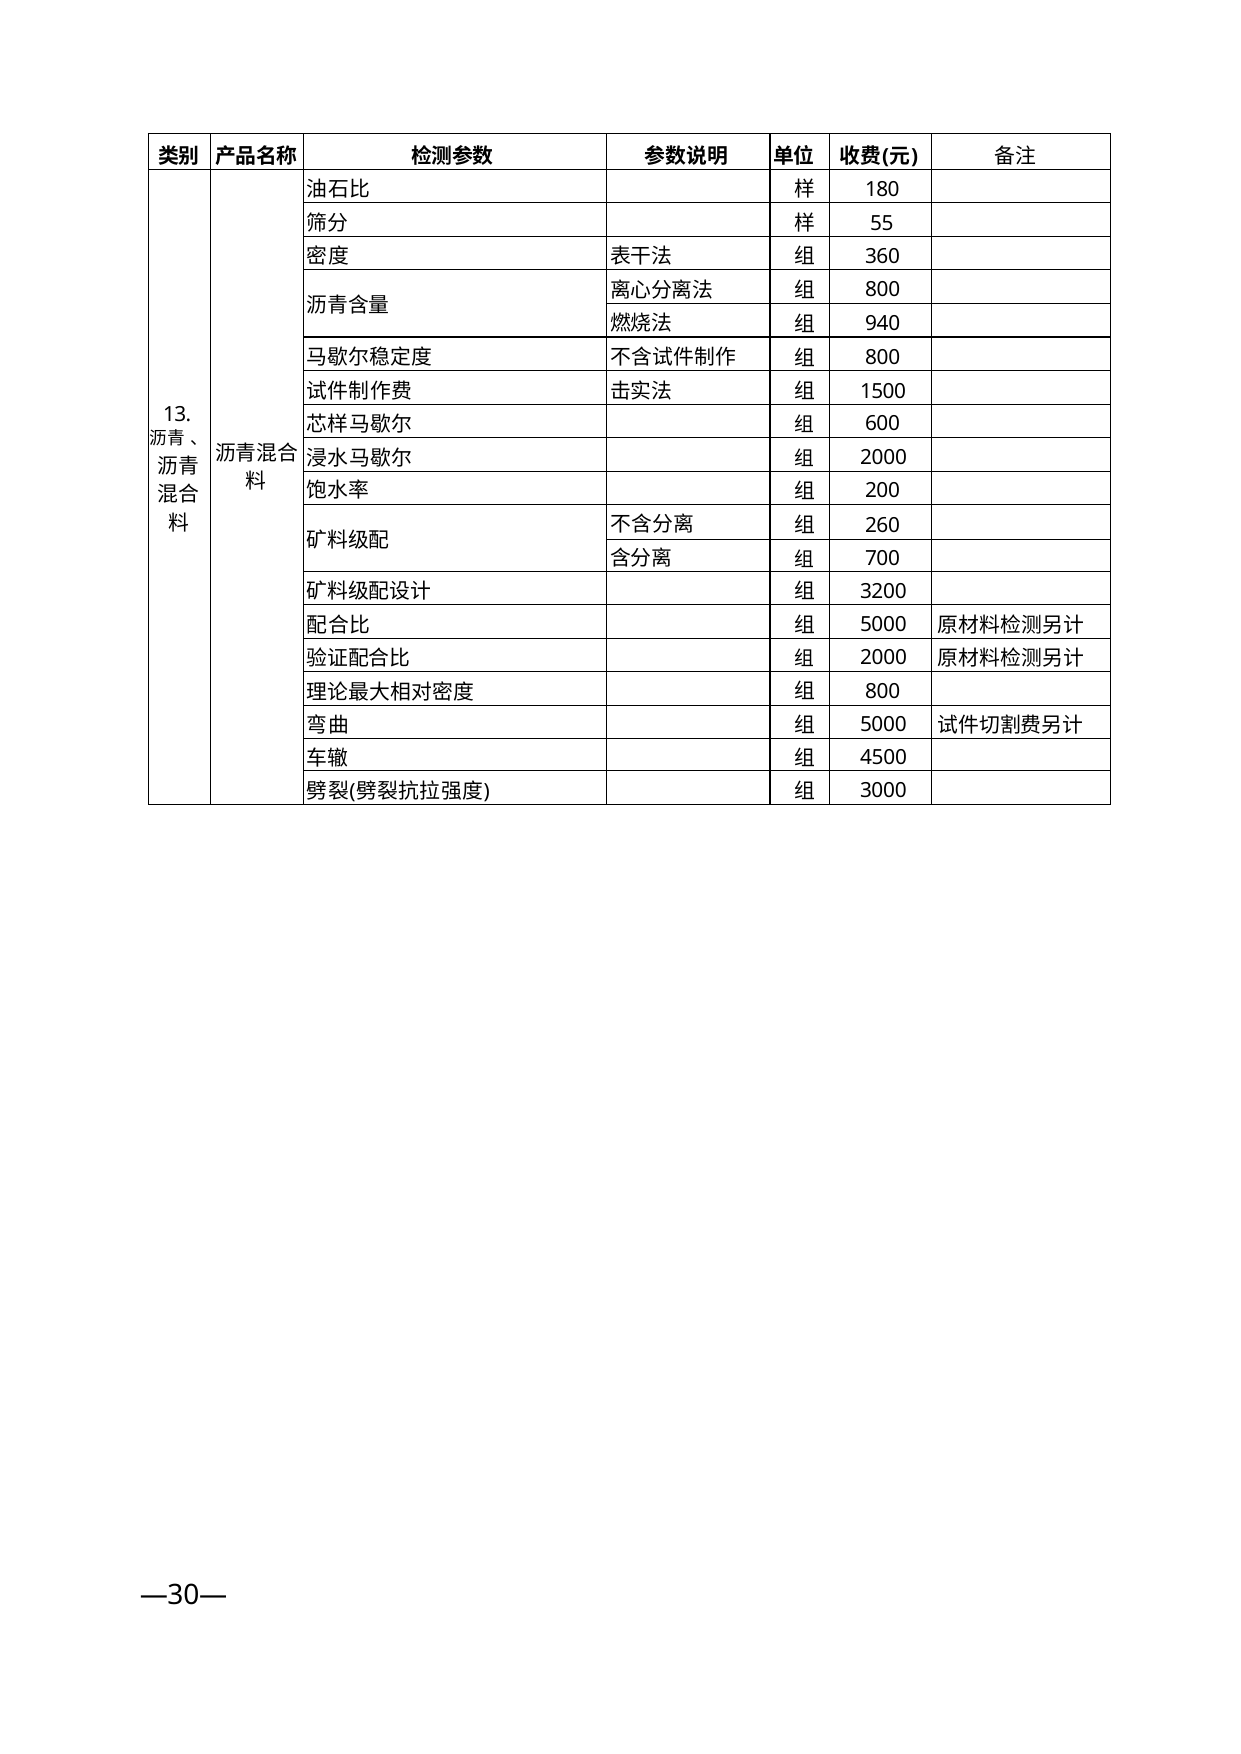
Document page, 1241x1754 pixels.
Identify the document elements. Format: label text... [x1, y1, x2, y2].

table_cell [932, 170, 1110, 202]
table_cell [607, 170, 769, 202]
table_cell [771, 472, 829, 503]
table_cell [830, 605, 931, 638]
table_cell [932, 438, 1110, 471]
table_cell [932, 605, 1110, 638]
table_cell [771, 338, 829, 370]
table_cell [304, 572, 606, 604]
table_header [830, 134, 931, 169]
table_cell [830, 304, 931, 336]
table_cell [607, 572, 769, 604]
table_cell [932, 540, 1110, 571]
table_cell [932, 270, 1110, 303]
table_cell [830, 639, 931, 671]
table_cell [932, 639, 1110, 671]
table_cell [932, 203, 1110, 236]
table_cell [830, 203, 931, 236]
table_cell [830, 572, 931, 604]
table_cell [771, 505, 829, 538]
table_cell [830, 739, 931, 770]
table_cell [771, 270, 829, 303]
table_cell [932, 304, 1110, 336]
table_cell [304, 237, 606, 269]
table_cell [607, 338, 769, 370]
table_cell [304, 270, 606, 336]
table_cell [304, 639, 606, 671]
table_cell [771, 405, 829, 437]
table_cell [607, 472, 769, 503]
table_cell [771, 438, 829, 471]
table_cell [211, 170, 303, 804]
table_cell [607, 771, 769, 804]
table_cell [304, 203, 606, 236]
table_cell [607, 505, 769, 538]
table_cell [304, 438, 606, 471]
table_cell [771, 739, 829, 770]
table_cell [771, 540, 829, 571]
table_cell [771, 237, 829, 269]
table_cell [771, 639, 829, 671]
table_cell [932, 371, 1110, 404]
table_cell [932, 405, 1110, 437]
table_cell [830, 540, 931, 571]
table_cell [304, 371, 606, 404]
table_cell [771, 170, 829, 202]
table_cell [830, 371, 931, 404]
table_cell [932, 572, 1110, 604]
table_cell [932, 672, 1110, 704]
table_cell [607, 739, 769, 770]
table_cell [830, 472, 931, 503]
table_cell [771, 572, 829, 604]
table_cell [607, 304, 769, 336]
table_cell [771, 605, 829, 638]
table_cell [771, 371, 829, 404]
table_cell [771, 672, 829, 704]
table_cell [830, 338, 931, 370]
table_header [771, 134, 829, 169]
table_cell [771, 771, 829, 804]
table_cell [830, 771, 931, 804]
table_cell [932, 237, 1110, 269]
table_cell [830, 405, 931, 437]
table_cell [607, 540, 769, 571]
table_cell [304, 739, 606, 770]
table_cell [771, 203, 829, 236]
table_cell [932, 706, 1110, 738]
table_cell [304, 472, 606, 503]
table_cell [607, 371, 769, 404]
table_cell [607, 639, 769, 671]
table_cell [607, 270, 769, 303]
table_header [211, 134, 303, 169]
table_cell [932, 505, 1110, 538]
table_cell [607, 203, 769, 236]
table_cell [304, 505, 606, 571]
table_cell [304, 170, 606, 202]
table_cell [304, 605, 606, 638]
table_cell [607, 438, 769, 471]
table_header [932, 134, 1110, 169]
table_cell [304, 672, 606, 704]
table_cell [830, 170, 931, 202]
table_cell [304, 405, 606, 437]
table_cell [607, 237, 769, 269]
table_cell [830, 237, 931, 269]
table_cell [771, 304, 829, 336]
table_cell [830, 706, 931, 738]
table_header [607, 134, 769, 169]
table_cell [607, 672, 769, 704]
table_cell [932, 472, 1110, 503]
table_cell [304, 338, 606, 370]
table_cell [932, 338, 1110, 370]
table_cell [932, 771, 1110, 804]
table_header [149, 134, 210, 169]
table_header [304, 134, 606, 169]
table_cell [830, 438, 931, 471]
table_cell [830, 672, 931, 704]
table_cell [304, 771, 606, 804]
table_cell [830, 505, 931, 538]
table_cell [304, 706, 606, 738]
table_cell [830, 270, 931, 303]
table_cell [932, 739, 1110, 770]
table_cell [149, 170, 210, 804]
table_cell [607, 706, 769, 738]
text —30— [139, 1581, 1113, 1610]
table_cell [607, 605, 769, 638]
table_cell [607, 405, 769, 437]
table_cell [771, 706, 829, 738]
